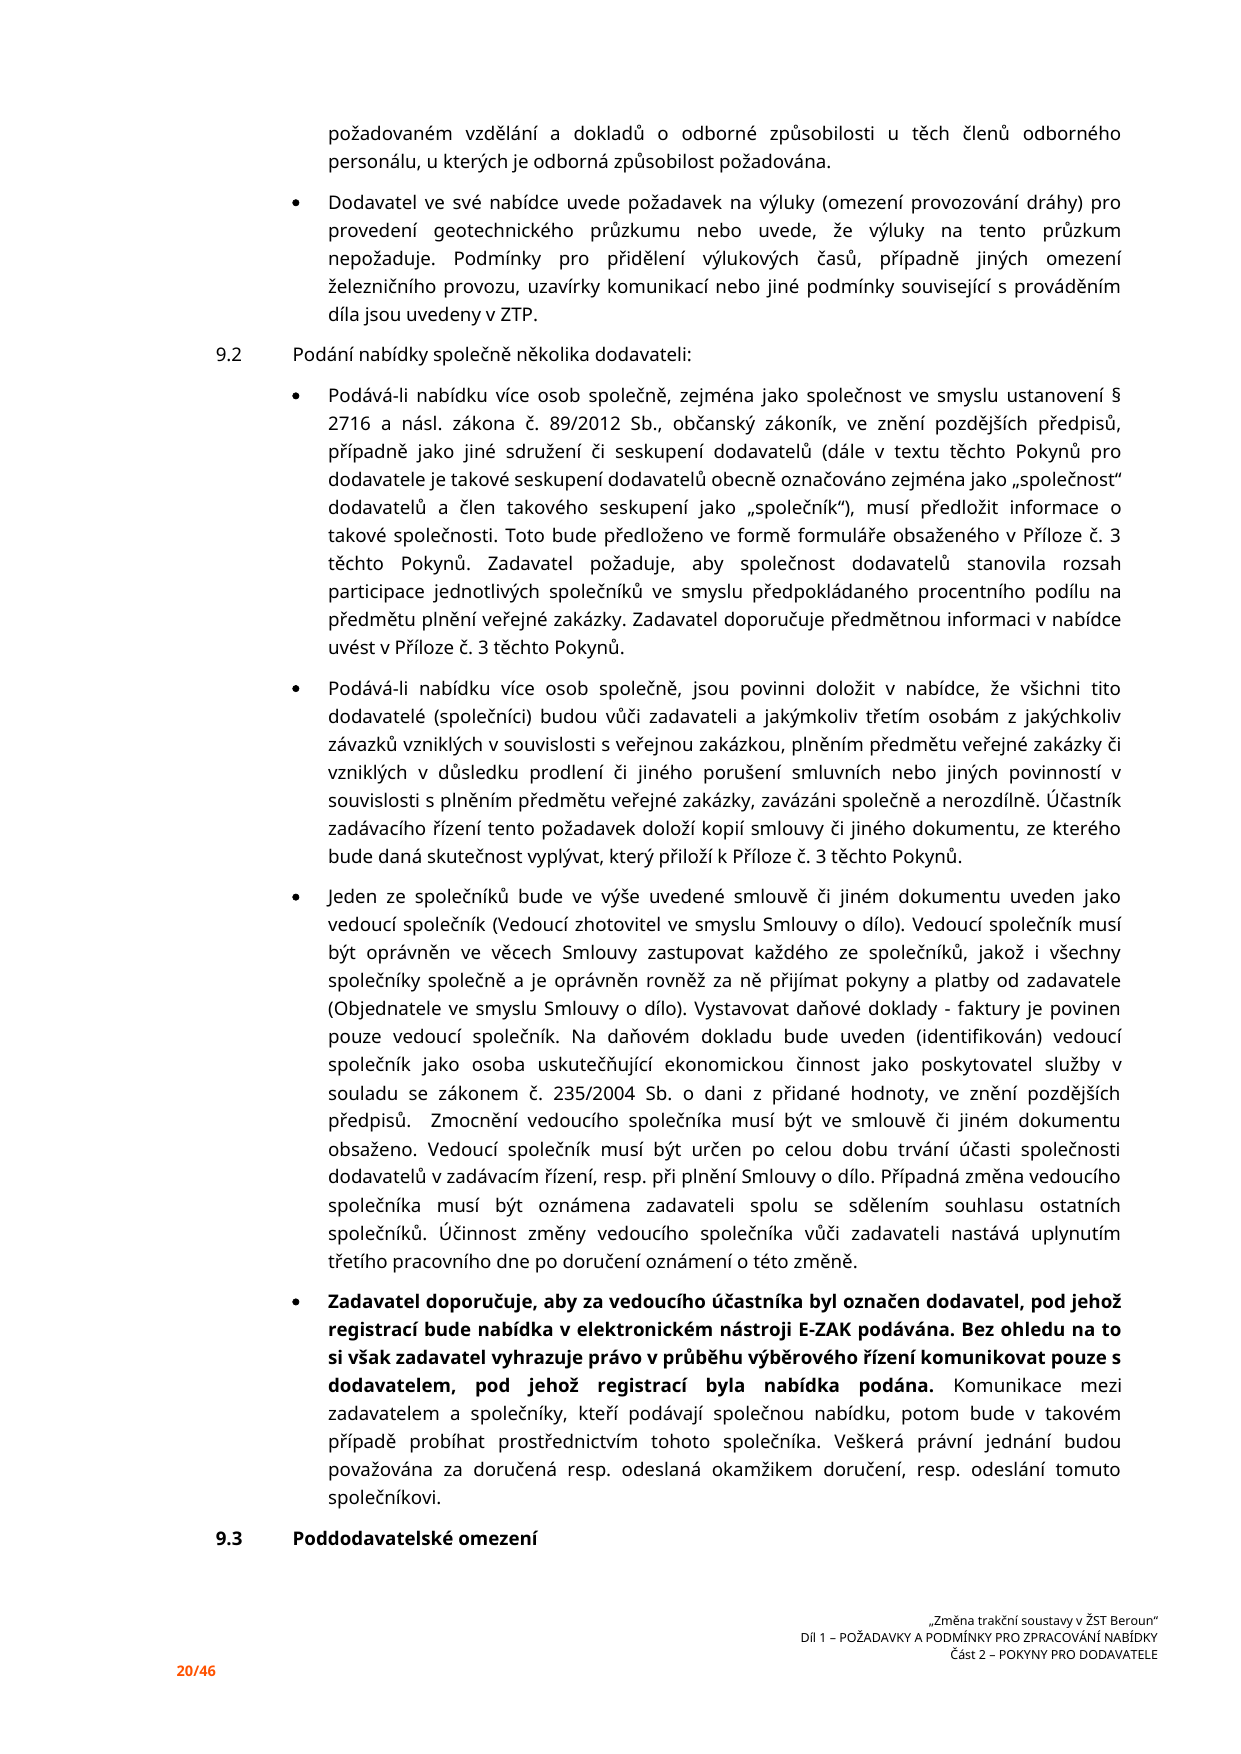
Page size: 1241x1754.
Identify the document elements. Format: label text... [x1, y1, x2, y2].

text Zadavatel doporučuje, aby za vedoucího účastníka byl označen dodavatel, pod jehož registrací bude nabídka v elektronickém nástroji E-ZAK podávána. Bez ohledu na to si však zadavatel vyhrazuje právo v průběhu výběrového řízení komunikovat pouze s dodavatelem, pod jehož registrací byla nabídka podána. Komunikace mezi zadavatelem a společníky, kteří podávají společnou nabídku, potom bude v takovém případě probíhat prostřednictvím tohoto společníka. Veškerá právní jednání budou považována za doručená resp. odeslaná okamžikem doručení, resp. odeslání tomuto společníkovi. [292, 1288, 1122, 1510]
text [292, 121, 1122, 174]
text Poddodavatelské omezení [216, 1525, 1122, 1551]
text Jeden ze společníků bude ve výše uvedené smlouvě či jiném dokumentu uveden jako vedoucí společník (Vedoucí zhotovitel ve smyslu Smlouvy o dílo). Vedoucí společník musí být oprávněn ve věcech Smlouvy zastupovat každého ze společníků, jakož i všechny společníky společně a je oprávněn rovněž za ně přijímat pokyny a platby od zadavatele (Objednatele ve smyslu Smlouvy o dílo). Vystavovat daňové doklady - faktury je povinen pouze vedoucí společník. Na daňovém dokladu bude uveden (identifikován) vedoucí společník jako osoba uskutečňující ekonomickou činnost jako poskytovatel služby v souladu se zákonem č. 235/2004 Sb. o dani z přidané hodnoty, ve znění pozdějších předpisů. Zmocnění vedoucího společníka musí být ve smlouvě či jiném dokumentu obsaženo. Vedoucí společník musí být určen po celou dobu trvání účasti společnosti dodavatelů v zadávacím řízení, resp. při plnění Smlouvy o dílo. Případná změna vedoucího společníka musí být oznámena zadavateli spolu se sdělením souhlasu ostatních společníků. Účinnost změny vedoucího společníka vůči zadavateli nastává uplynutím třetího pracovního dne po doručení oznámení o této změně. [292, 884, 1122, 1273]
text Podává-li nabídku více osob společně, zejména jako společnost ve smyslu ustanovení § 2716 a násl. zákona č. 89/2012 Sb., občanský zákoník, ve znění pozdějších předpisů, případně jako jiné sdružení či seskupení dodavatelů (dále v textu těchto Pokynů pro dodavatele je takové seskupení dodavatelů obecně označováno zejména jako „společnost“ dodavatelů a člen takového seskupení jako „společník“), musí předložit informace o takové společnosti. Toto bude předloženo ve formě formuláře obsaženého v Příloze č. 3 těchto Pokynů. Zadavatel požaduje, aby společnost dodavatelů stanovila rozsah participace jednotlivých společníků ve smyslu předpokládaného procentního podílu na předmětu plnění veřejné zakázky. Zadavatel doporučuje předmětnou informaci v nabídce uvést v Příloze č. 3 těchto Pokynů. [292, 382, 1122, 660]
text Dodavatel ve své nabídce uvede požadavek na výluky (omezení provozování dráhy) pro provedení geotechnického průzkumu nebo uvede, že výluky na tento průzkum nepožaduje. Podmínky pro přidělení výlukových časů, případně jiných omezení železničního provozu, uzavírky komunikací nebo jiné podmínky související s prováděním díla jsou uvedeny v ZTP. [292, 189, 1122, 327]
text Podání nabídky společně několika dodavateli: [216, 342, 1122, 367]
text Podává-li nabídku více osob společně, jsou povinni doložit v nabídce, že všichni tito dodavatelé (společníci) budou vůči zadavateli a jakýmkoliv třetím osobám z jakýchkoliv závazků vzniklých v souvislosti s veřejnou zakázkou, plněním předmětu veřejné zakázky či vzniklých v důsledku prodlení či jiného porušení smluvních nebo jiných povinností v souvislosti s plněním předmětu veřejné zakázky, zavázáni společně a nerozdílně. Účastník zadávacího řízení tento požadavek doloží kopií smlouvy či jiného dokumentu, ze kterého bude daná skutečnost vyplývat, který přiloží k Příloze č. 3 těchto Pokynů. [292, 675, 1122, 869]
